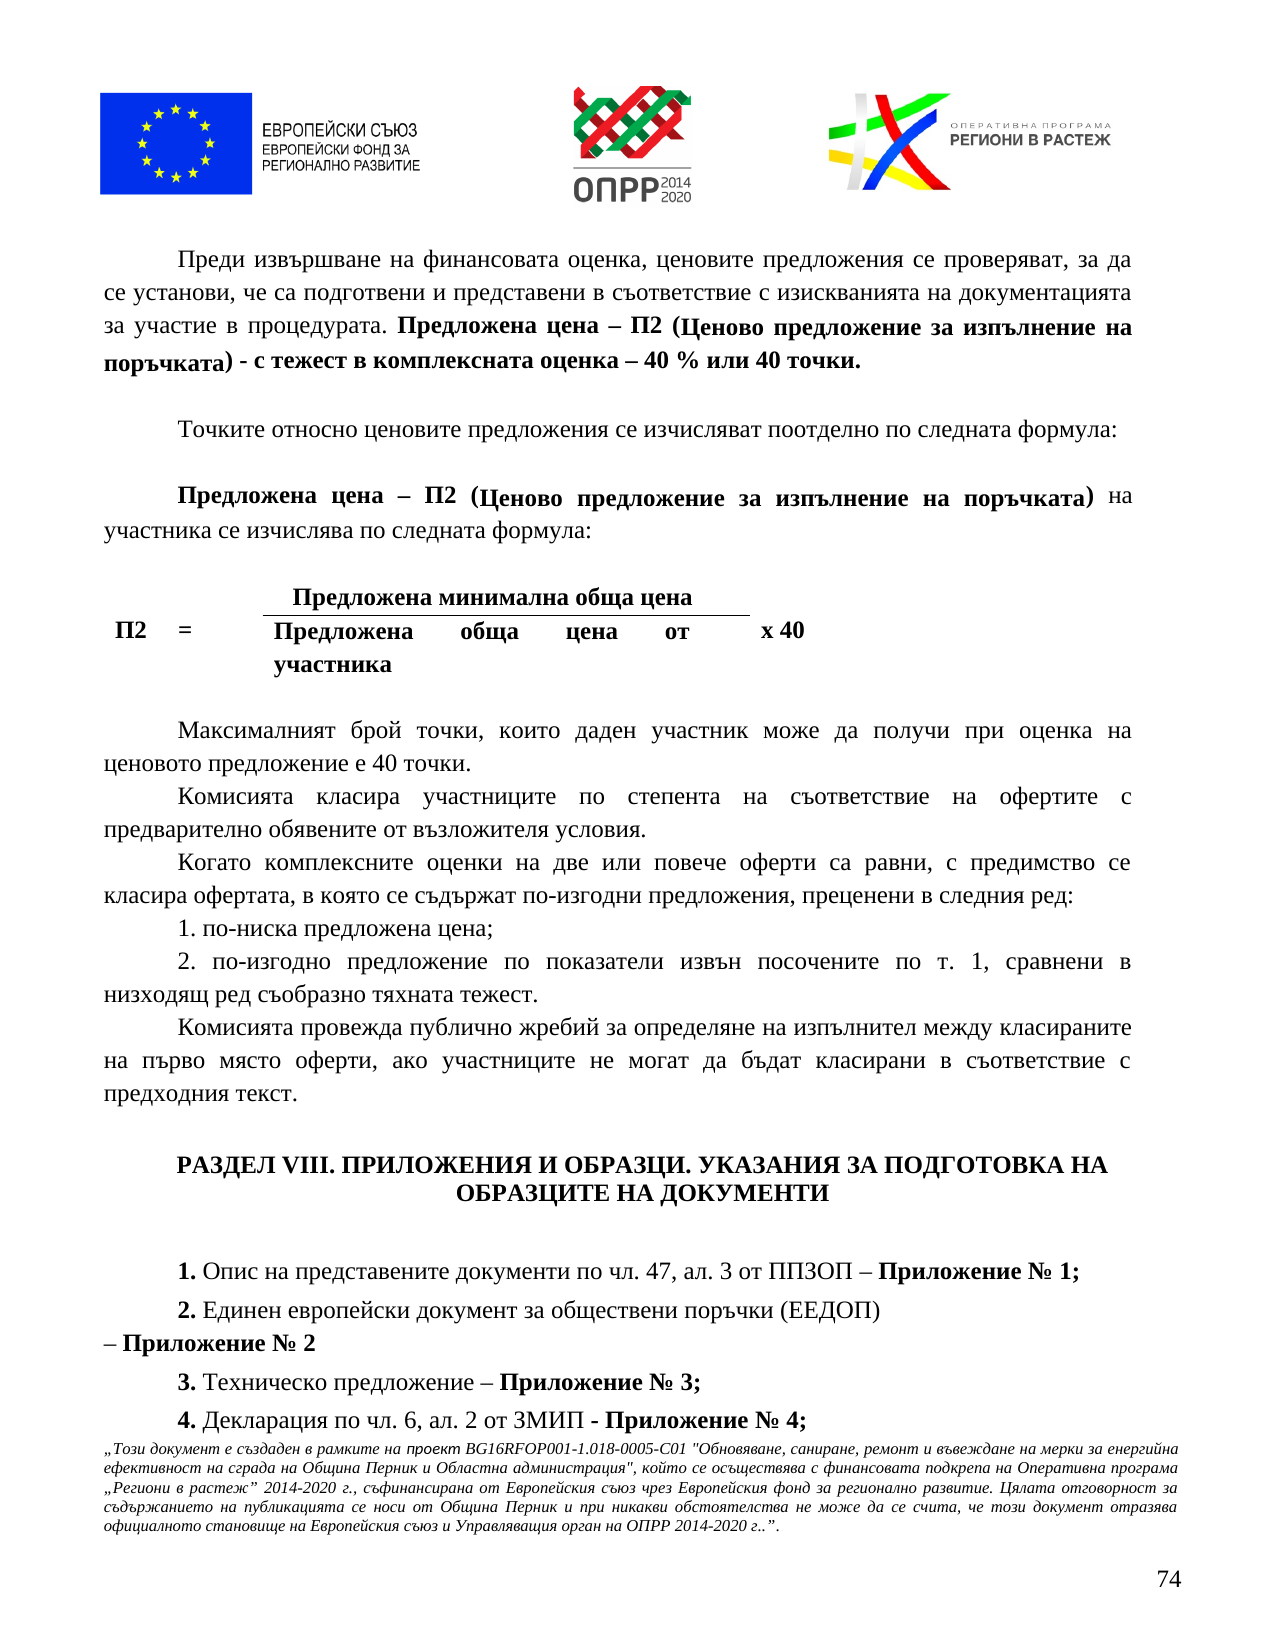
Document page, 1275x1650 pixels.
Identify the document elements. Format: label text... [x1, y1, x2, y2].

text Точките относно ценовите предложения се изчисляват поотделно по следната формула: [103, 414, 1133, 443]
text Предложена цена – П2 (Ценово предложение за изпълнение на поръчката) на участника се изчислява по следната формула: [103, 480, 1133, 544]
text – Приложение № 2 [103, 1328, 1181, 1357]
text 3. Техническо предложение – Приложение № 3; [103, 1367, 1181, 1395]
text 2. по-изгодно предложение по показатели извън посочените по т. 1, сравнени в низходящ ред съобразно тяхната тежест. [103, 946, 1133, 1008]
text РАЗДЕЛ VІII. ПРИЛОЖЕНИЯ И ОБРАЗЦИ. УКАЗАНИЯ ЗА ПОДГОТОВКА НА ОБРАЗЦИТЕ НА ДОКУМЕНТИ [103, 1150, 1181, 1207]
table_header П2 = [104, 582, 262, 682]
text 1. по-ниска предложена цена; [103, 913, 1133, 942]
picture [85, 81, 448, 208]
picture [573, 86, 694, 208]
text Комисията провежда публично жребий за определяне на изпълнител между класираните на първо място оферти, ако участниците не могат да бъдат класирани в съответствие с предходния текст. [103, 1012, 1133, 1107]
table_header х 40 [750, 582, 1058, 682]
table_header Предложена минимална обща цена [263, 582, 749, 615]
table_cell Предложена обща цена от участника [263, 616, 749, 682]
text 1. Опис на представените документи по чл. 47, ал. 3 от ППЗОП – Приложение № 1; [103, 1256, 1181, 1285]
picture [813, 86, 1132, 197]
text 4. Декларация по чл. 6, ал. 2 от ЗМИП - Приложение № 4; [103, 1405, 1181, 1434]
text Преди извършване на финансовата оценка, ценовите предложения се проверяват, за да се установи, че са подготвени и представени в съответствие с изискванията на документацията за участие в процедурата. Предложена цена – П2 (Ценово предложение за изпълнение на поръчката) - с тежест в комплексната оценка – 40 % или 40 точки. [103, 244, 1133, 377]
text Максималният брой точки, които даден участник може да получи при оценка на ценовото предложение е 40 точки. [103, 715, 1133, 777]
text Комисията класира участниците по степента на съответствие на офертите с предварително обявените от възложителя условия. [103, 781, 1133, 843]
text Когато комплексните оценки на две или повече оферти са равни, с предимство се класира офертата, в която се съдържат по-изгодни предложения, преценени в следния ред: [103, 847, 1133, 909]
text 2. Единен европейски документ за обществени поръчки (ЕЕДОП) [103, 1295, 1181, 1323]
